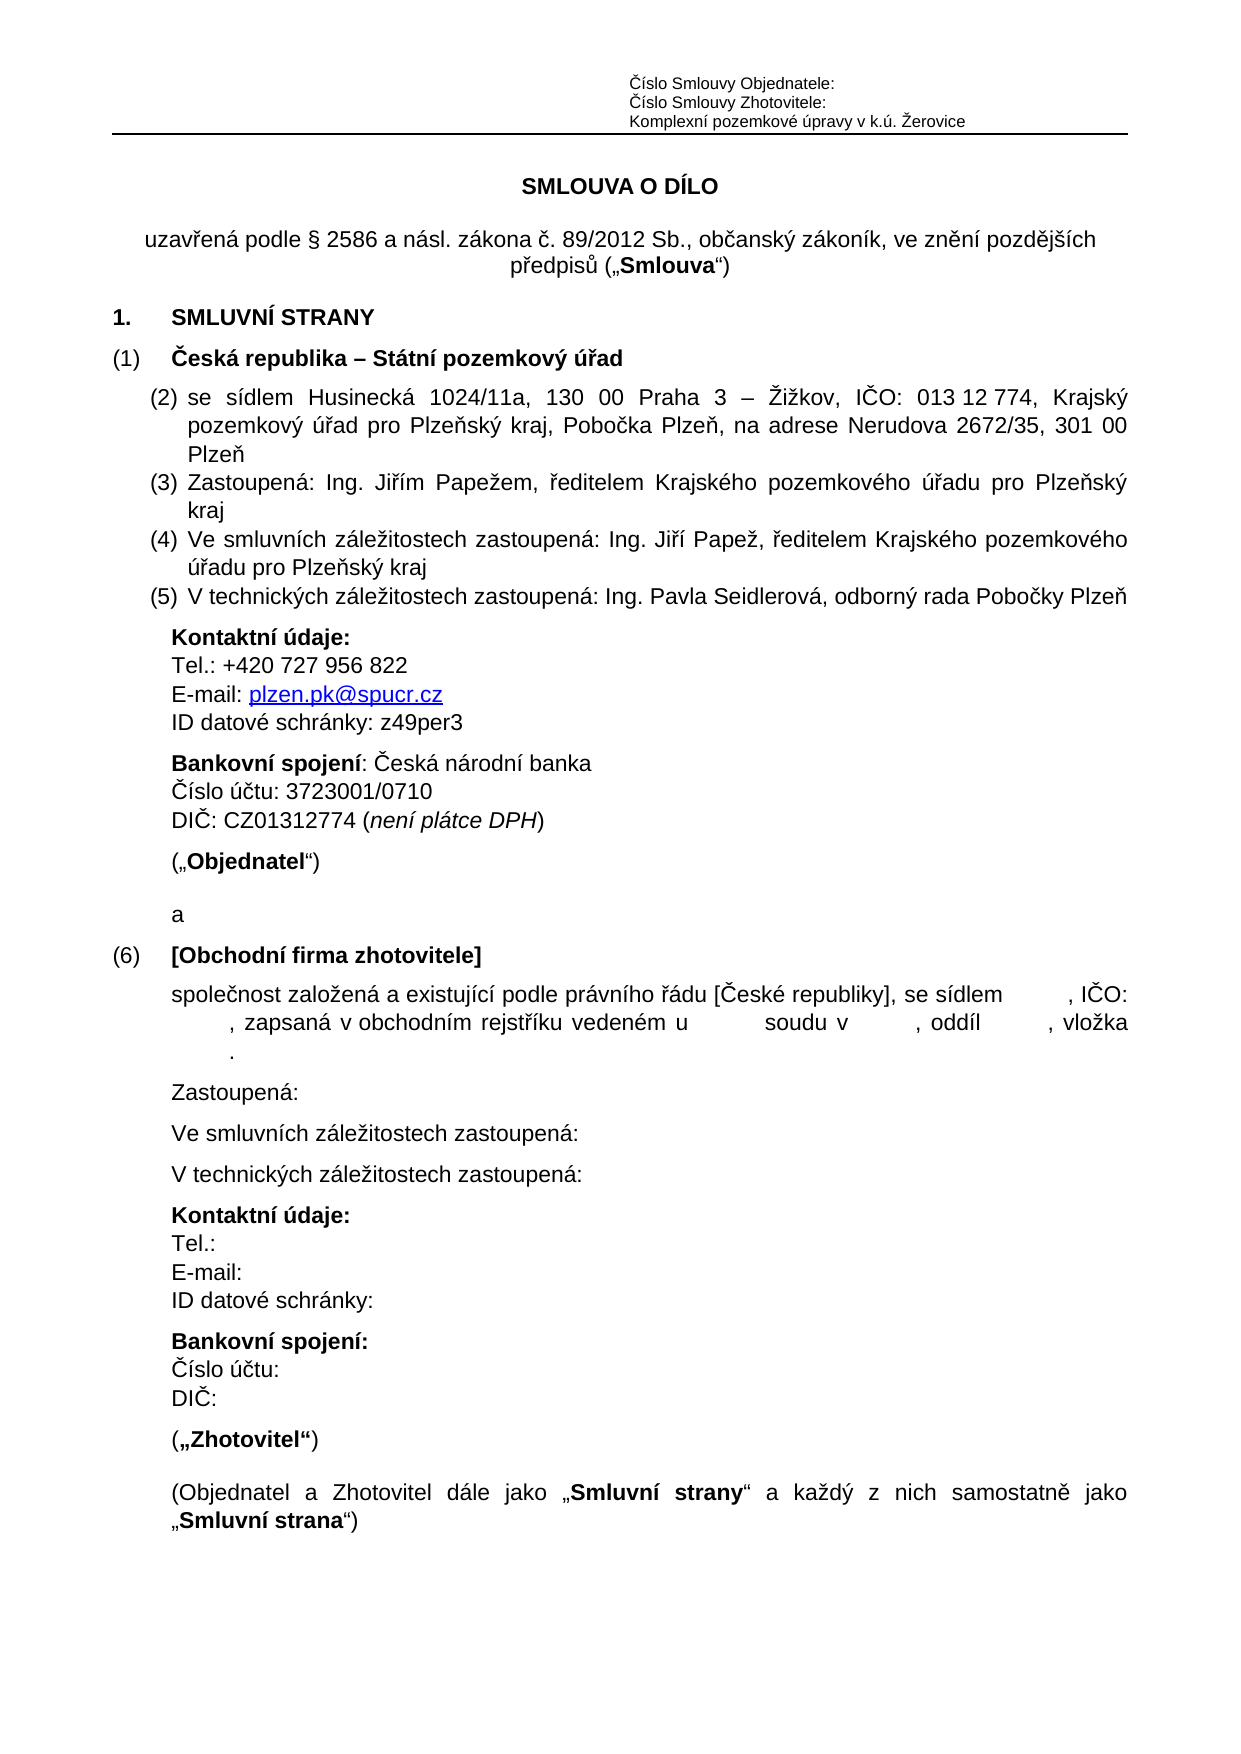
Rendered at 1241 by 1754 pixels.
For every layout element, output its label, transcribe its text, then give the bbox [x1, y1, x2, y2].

text („Zhotovitel“) [171, 1426, 1128, 1452]
text Číslo účtu: [171, 1356, 1128, 1383]
list Česká republika – Státní pozemkový úřad [112, 345, 1128, 371]
text Kontaktní údaje: [171, 1202, 1128, 1228]
text a [171, 901, 1128, 927]
text DIČ: CZ01312774 (není plátce DPH) [171, 807, 980, 833]
list Ve smluvních záležitostech zastoupená: Ing. Jiří Papež, ředitelem Krajského pozemkového úřadu pro Plzeňský kraj [150, 526, 1128, 581]
text E-mail: plzen.pk@spucr.cz [171, 681, 1128, 707]
text Zastoupená: [171, 1079, 1128, 1105]
text Tel.: +420 727 956 822 [171, 652, 1128, 678]
text Tel.: [171, 1230, 1128, 1256]
text E-mail: [171, 1258, 1128, 1285]
text DIČ: [171, 1385, 1128, 1411]
list uzavřená podle § 2586 a násl. zákona č. 89/2012 Sb., občanský zákoník, ve znění pozdějších předpisů („Smlouva“) [112, 226, 1128, 279]
text ID datové schránky: [171, 1287, 1128, 1313]
text Bankovní spojení: [171, 1328, 1128, 1354]
list se sídlem Husinecká 1024/11a, 130 00 Praha 3 – Žižkov, IČO: 013 12 774, Krajský pozemkový úřad pro Plzeňský kraj, Pobočka Plzeň, na adrese Nerudova 2672/35, 301 00 Plzeň [150, 384, 1128, 467]
text ID datové schránky: z49per3 [171, 709, 980, 735]
text V technických záležitostech zastoupená: [171, 1161, 1128, 1187]
list V technických záležitostech zastoupená: Ing. Pavla Seidlerová, odborný rada Pobočky Plzeň [150, 583, 1128, 609]
text Kontaktní údaje: [171, 624, 1128, 650]
text Číslo účtu: 3723001/0710 [171, 778, 980, 805]
title SMLOUVA O DÍLO [112, 173, 1128, 199]
text („Objednatel“) [171, 848, 980, 874]
text společnost založená a existující podle právního řádu [České republiky], se sídlem , IČO: , zapsaná v obchodním rejstříku vedeném u soudu v , oddíl , vložka . [171, 981, 1128, 1064]
text Bankovní spojení: Česká národní banka [171, 750, 1128, 776]
list Zastoupená: Ing. Jiřím Papežem, ředitelem Krajského pozemkového úřadu pro Plzeňský kraj [150, 469, 1128, 524]
list [Obchodní firma zhotovitele] [112, 942, 1128, 968]
text (Objednatel a Zhotovitel dále jako „Smluvní strany“ a každý z nich samostatně jako „Smluvní strana“) [171, 1479, 1128, 1534]
text Ve smluvních záležitostech zastoupená: [171, 1120, 1128, 1146]
subtitle SMLUVNÍ STRANY [112, 304, 1128, 330]
